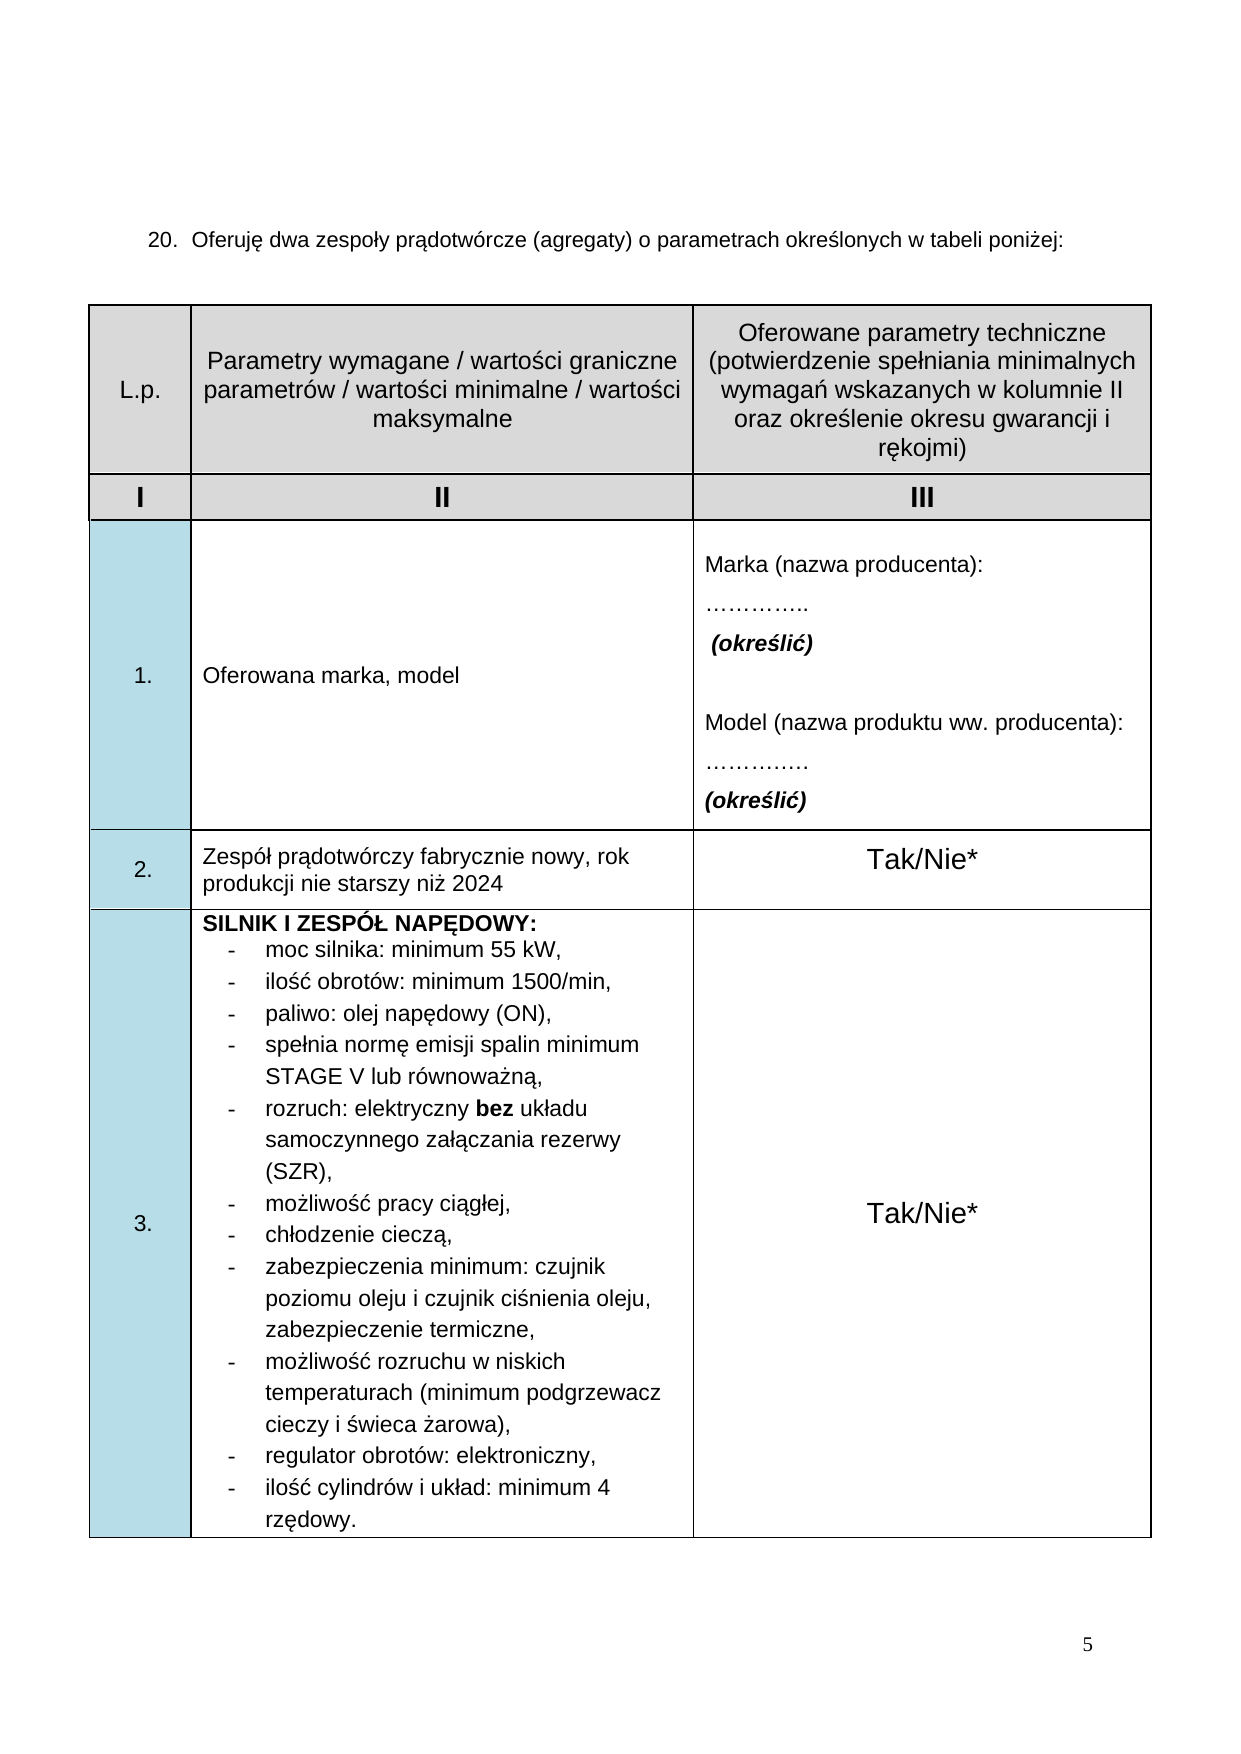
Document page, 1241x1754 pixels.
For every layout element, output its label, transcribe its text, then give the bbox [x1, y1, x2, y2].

table_cell Tak/Nie* [694, 910, 1150, 1537]
table_cell [90, 520, 190, 829]
table_cell [90, 910, 190, 1537]
table_cell Oferowana marka, model [192, 521, 693, 829]
table_cell I [90, 475, 190, 519]
table_header Oferowane parametry techniczne (potwierdzenie spełniania minimalnych wymagań wskazanych w kolumnie II oraz określenie okresu gwarancji i rękojmi) [694, 306, 1150, 472]
table_cell [90, 830, 190, 908]
table_cell III [694, 475, 1150, 519]
list Oferuję dwa zespoły prądotwórcze (agregaty) o parametrach określonych w tabeli poniżej: [148, 227, 1093, 252]
table_header Parametry wymagane / wartości graniczne parametrów / wartości minimalne / wartości maksymalne [192, 306, 692, 472]
table_header L.p. [90, 306, 190, 472]
table_cell Zespół prądotwórczy fabrycznie nowy, rok produkcji nie starszy niż 2024 [192, 831, 693, 908]
table_cell Tak/Nie* [694, 831, 1150, 908]
table_cell II [192, 475, 692, 519]
table_cell Marka (nazwa producenta): ………….. (określić) Model (nazwa produktu ww. producenta): ……….…. (określić) [694, 521, 1150, 829]
table_cell SILNIK I ZESPÓŁ NAPĘDOWY: moc silnika: minimum 55 kW, ilość obrotów: minimum 1500/min, paliwo: olej napędowy (ON), spełnia normę emisji spalin minimum STAGE V lub równoważną, rozruch: elektryczny bez układu samoczynnego załączania rezerwy (SZR), możliwość pracy ciągłej, chłodzenie cieczą, zabezpieczenia minimum: czujnik poziomu oleju i czujnik ciśnienia oleju, zabezpieczenie termiczne, możliwość rozruchu w niskich temperaturach (minimum podgrzewacz cieczy i świeca żarowa), regulator obrotów: elektroniczny, ilość cylindrów i układ: minimum 4 rzędowy. [192, 910, 693, 1537]
